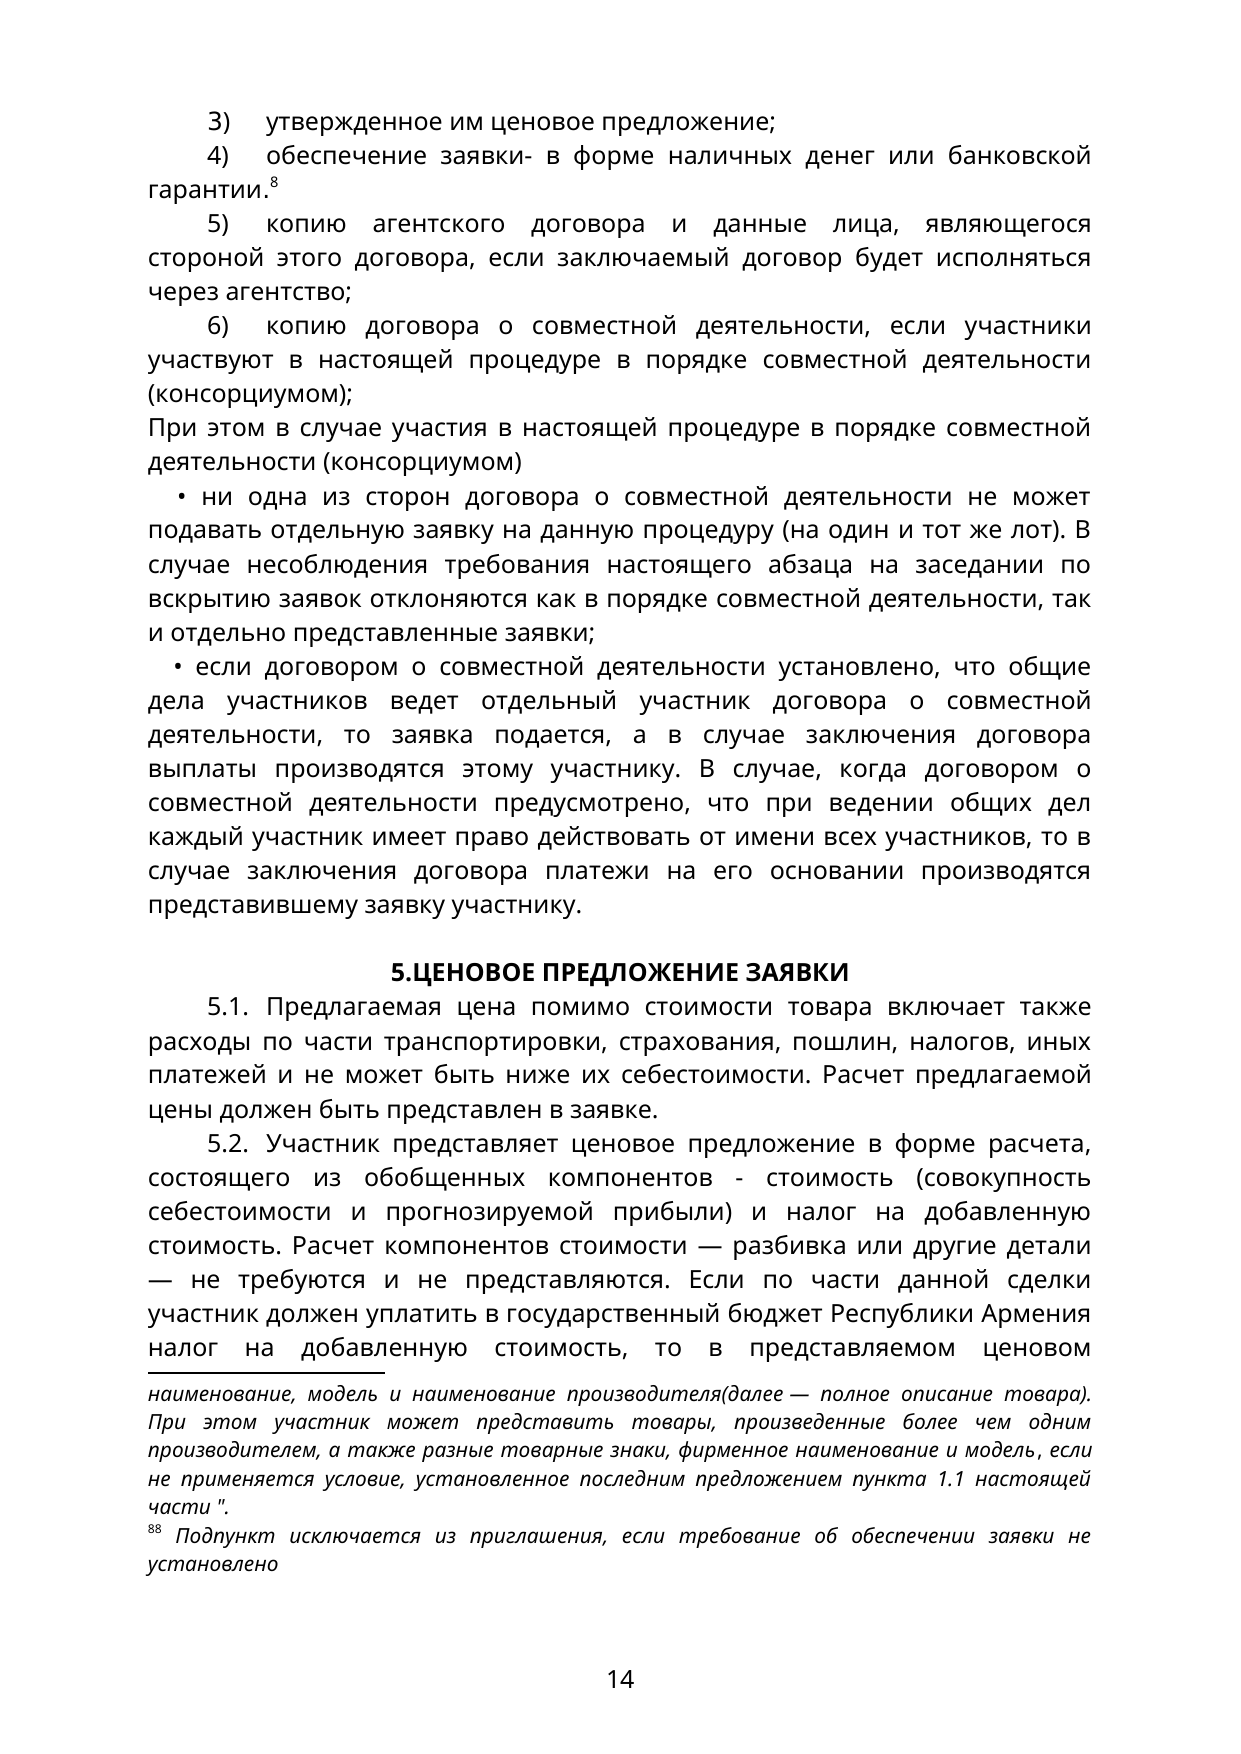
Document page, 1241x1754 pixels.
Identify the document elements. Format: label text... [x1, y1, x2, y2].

text 5.1. Предлагаемая цена помимо стоимости товара включает также расходы по части транспортировки, страхования, пошлин, налогов, иных платежей и не может быть ниже их себестоимости. Расчет предлагаемой цены должен быть представлен в заявке. [148, 989, 1092, 1125]
text 5) копию агентского договора и данные лица, являющегося стороной этого договора, если заключаемый договор будет исполняться через агентство; [148, 206, 1092, 308]
text 6) копию договора о совместной деятельности, если участники участвуют в настоящей процедуре в порядке совместной деятельности (консорциумом); [148, 308, 1092, 410]
text 5.ЦЕНОВОЕ ПРЕДЛОЖЕНИЕ ЗАЯВКИ [148, 955, 1092, 989]
text • если договором о совместной деятельности установлено, что общие дела участников ведет отдельный участник договора о совместной деятельности, то заявка подается, а в случае заключения договора выплаты производятся этому участнику. В случае, когда договором о совместной деятельности предусмотрено, что при ведении общих дел каждый участник имеет право действовать от имени всех участников, то в случае заключения договора платежи на его основании производятся представившему заявку участнику. [148, 648, 1092, 921]
text При этом в случае участия в настоящей процедуре в порядке совместной деятельности (консорциумом) [148, 410, 1092, 478]
text 4) обеспечение заявки- в форме наличных денег или банковской гарантии.8 [148, 137, 1092, 206]
text 3) утвержденное им ценовое предложение; [148, 103, 1092, 137]
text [148, 1125, 1092, 1364]
text • ни одна из сторон договора о совместной деятельности не может подавать отдельную заявку на данную процедуру (на один и тот же лот). В случае несоблюдения требования настоящего абзаца на заседании по вскрытию заявок отклоняются как в порядке совместной деятельности, так и отдельно представленные заявки; [148, 478, 1092, 648]
